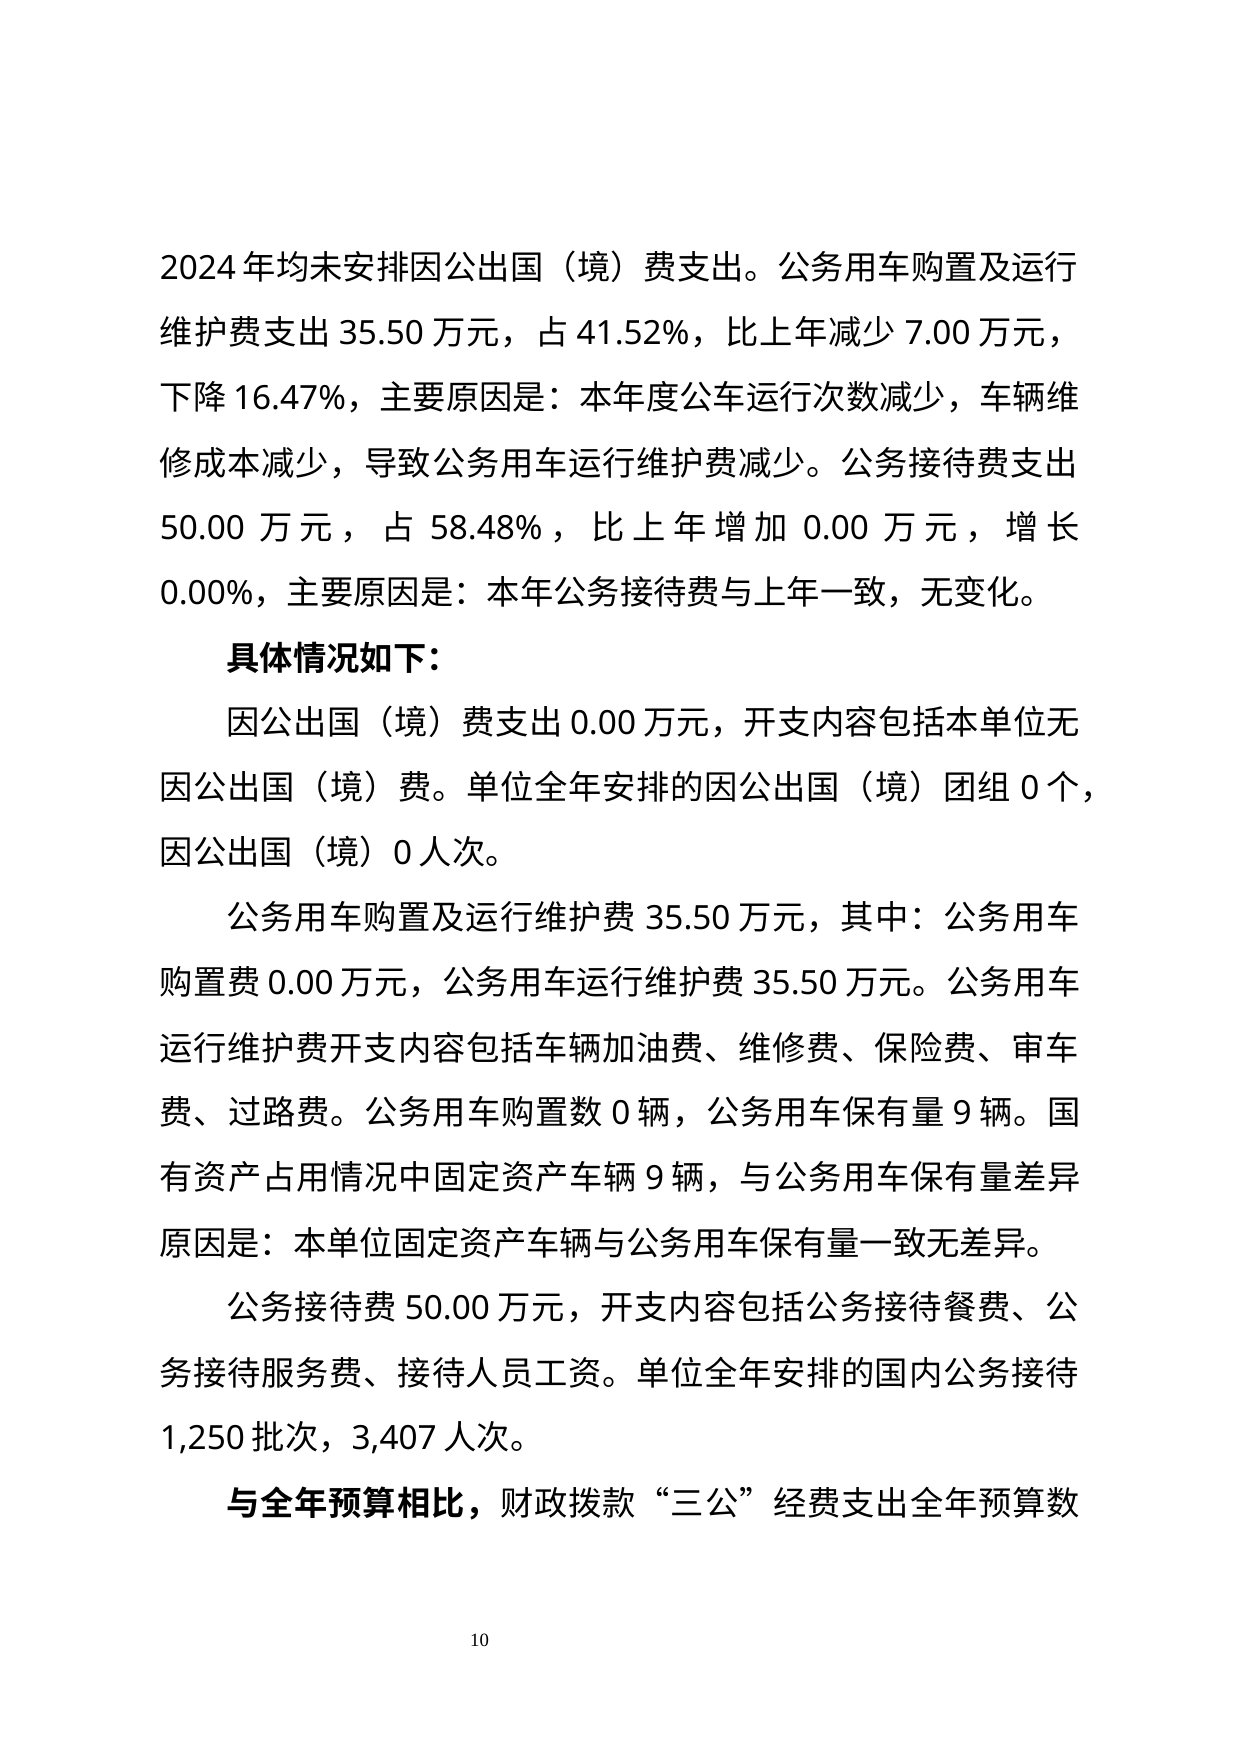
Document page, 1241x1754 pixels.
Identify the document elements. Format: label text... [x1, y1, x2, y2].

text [159, 1468, 1081, 1533]
text 具体情况如下： [159, 623, 1081, 688]
text 因公出国（境）费支出0.00万元，开支内容包括本单位无因公出国（境）费。单位全年安排的因公出国（境）团组0个，因公出国（境）0人次。 [159, 688, 1081, 883]
text 公务用车购置及运行维护费35.50万元，其中：公务用车购置费0.00万元，公务用车运行维护费35.50万元。公务用车运行维护费开支内容包括车辆加油费、维修费、保险费、审车费、过路费。公务用车购置数0辆，公务用车保有量9辆。国有资产占用情况中固定资产车辆9辆，与公务用车保有量差异原因是：本单位固定资产车辆与公务用车保有量一致无差异。 [159, 883, 1081, 1273]
text 公务接待费50.00万元，开支内容包括公务接待餐费、公务接待服务费、接待人员工资。单位全年安排的国内公务接待1,250批次，3,407人次。 [159, 1273, 1081, 1468]
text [159, 233, 1081, 623]
